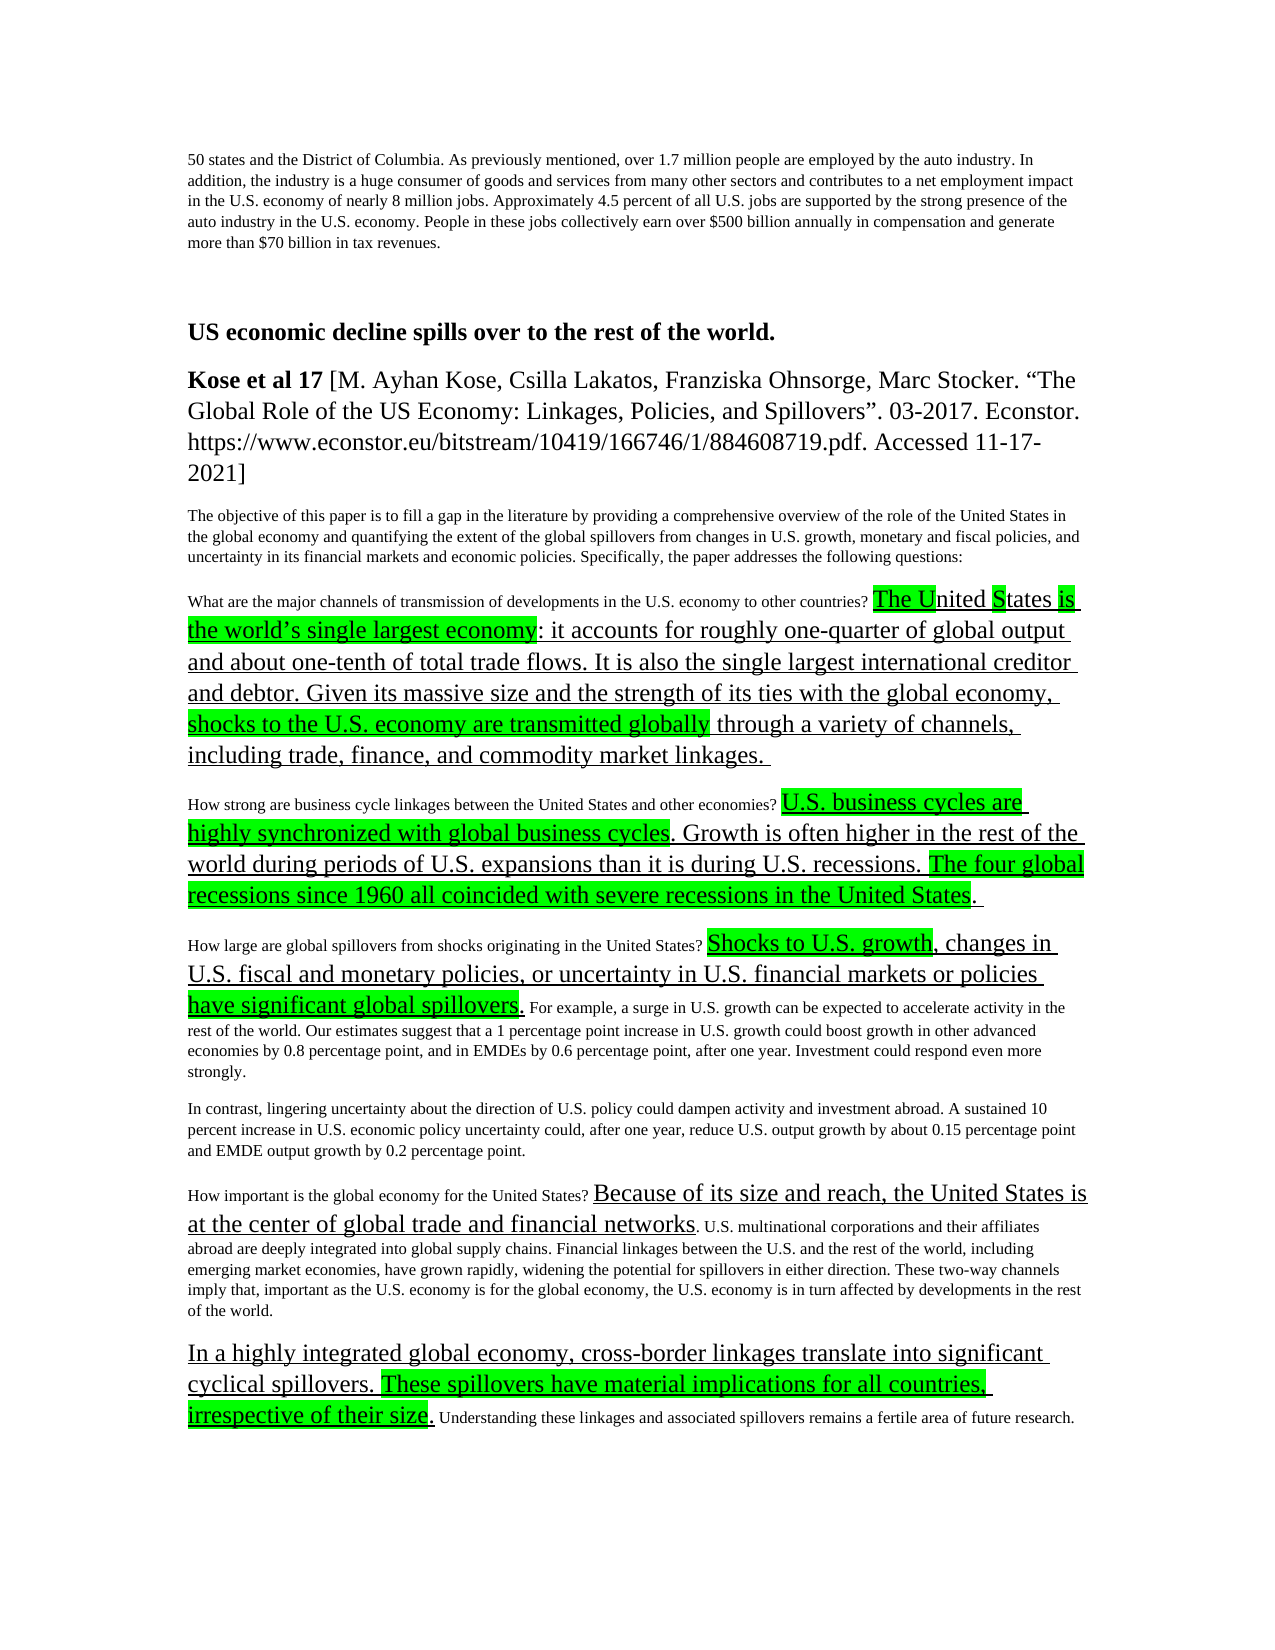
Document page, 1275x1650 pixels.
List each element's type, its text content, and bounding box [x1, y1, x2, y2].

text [187, 150, 1087, 252]
text US economic decline spills over to the rest of the world. [187, 317, 1087, 346]
text How large are global spillovers from shocks originating in the United States? Shocks to U.S. growth, changes in U.S. fiscal and monetary policies, or uncertainty in U.S. financial markets or policies have significant global spillovers. For example, a surge in U.S. growth can be expected to accelerate activity in the rest of the world. Our estimates suggest that a 1 percentage point increase in U.S. growth could boost growth in other advanced economies by 0.8 percentage point, and in EMDEs by 0.6 percentage point, after one year. Investment could respond even more strongly. [187, 928, 1087, 1081]
text Kose et al 17 [M. Ayhan Kose, Csilla Lakatos, Franziska Ohnsorge, Marc Stocker. “The Global Role of the US Economy: Linkages, Policies, and Spillovers”. 03-2017. Econstor. https://www.econstor.eu/bitstream/10419/166746/1/884608719.pdf. Accessed 11-17-2021] [187, 365, 1087, 487]
text The objective of this paper is to fill a gap in the literature by providing a comprehensive overview of the role of the United States in the global economy and quantifying the extent of the global spillovers from changes in U.S. growth, monetary and fiscal policies, and uncertainty in its financial markets and economic policies. Specifically, the paper addresses the following questions: [187, 506, 1087, 566]
text How important is the global economy for the United States? Because of its size and reach, the United States is at the center of global trade and financial networks. U.S. multinational corporations and their affiliates abroad are deeply integrated into global supply chains. Financial linkages between the U.S. and the rest of the world, including emerging market economies, have grown rapidly, widening the potential for spillovers in either direction. These two-way channels imply that, important as the U.S. economy is for the global economy, the U.S. economy is in turn affected by developments in the rest of the world. [187, 1178, 1087, 1320]
text How strong are business cycle linkages between the United States and other economies? U.S. business cycles are highly synchronized with global business cycles. Growth is often higher in the rest of the world during periods of U.S. expansions than it is during U.S. recessions. The four global recessions since 1960 all coincided with severe recessions in the United States. [187, 787, 1087, 909]
text In contrast, lingering uncertainty about the direction of U.S. policy could dampen activity and investment abroad. A sustained 10 percent increase in U.S. economic policy uncertainty could, after one year, reduce U.S. output growth by about 0.15 percentage point and EMDE output growth by 0.2 percentage point. [187, 1099, 1087, 1159]
text In a highly integrated global economy, cross-border linkages translate into significant cyclical spillovers. These spillovers have material implications for all countries, irrespective of their size. Understanding these linkages and associated spillovers remains a fertile area of future research. [187, 1338, 1087, 1429]
text What are the major channels of transmission of developments in the U.S. economy to other countries? The United States is the world’s single largest economy: it accounts for roughly one-quarter of global output and about one-tenth of total trade flows. It is also the single largest international creditor and debtor. Given its massive size and the strength of its ties with the global economy, shocks to the U.S. economy are transmitted globally through a variety of channels, including trade, finance, and commodity market linkages. [187, 584, 1087, 768]
